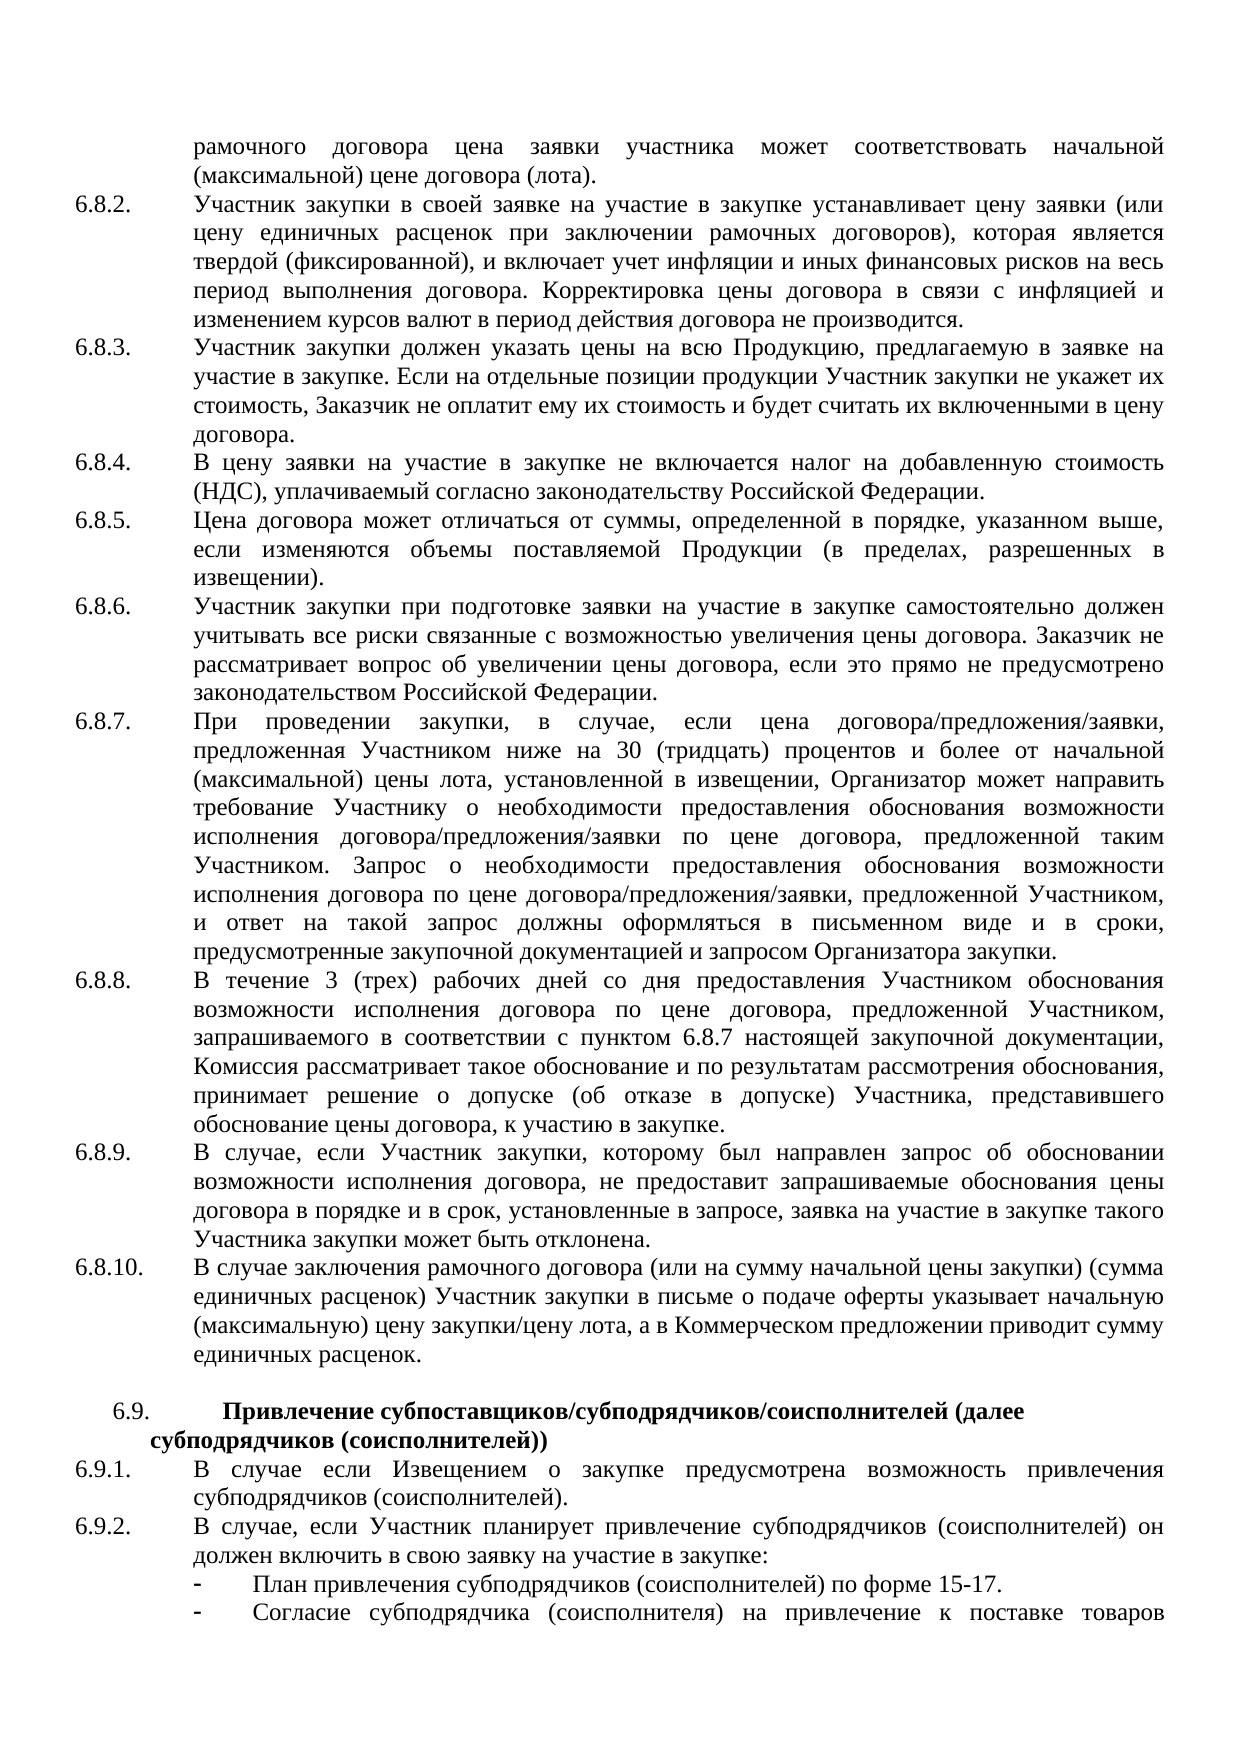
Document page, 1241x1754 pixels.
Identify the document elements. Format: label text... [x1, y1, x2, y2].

list План привлечения субподрядчиков (соисполнителей) по форме 15-17. [193, 1569, 1165, 1597]
list В случае заключения рамочного договора (или на сумму начальной цены закупки) (сумма единичных расценок) Участник закупки в письме о подаче оферты указывает начальную (максимальную) цену закупки/цену лота, а в Коммерческом предложении приводит сумму единичных расценок. [75, 1252, 1165, 1367]
list В случае, если Участник планирует привлечение субподрядчиков (соисполнителей) он должен включить в свою заявку на участие в закупке: [75, 1511, 1165, 1569]
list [193, 1597, 1165, 1626]
list В течение 3 (трех) рабочих дней со дня предоставления Участником обоснования возможности исполнения договора по цене договора, предложенной Участником, запрашиваемого в соответствии с пунктом 6.8.7 настоящей закупочной документации, Комиссия рассматривает такое обоснование и по результатам рассмотрения обоснования, принимает решение о допуске (об отказе в допуске) Участника, представившего обоснование цены договора, к участию в закупке. [75, 965, 1165, 1137]
list В случае если Извещением о закупке предусмотрена возможность привлечения субподрядчиков (соисполнителей). [75, 1454, 1165, 1511]
list Цена договора может отличаться от суммы, определенной в порядке, указанном выше, если изменяются объемы поставляемой Продукции (в пределах, разрешенных в извещении). [75, 505, 1165, 591]
list Привлечение субпоставщиков/субподрядчиков/соисполнителей (далее субподрядчиков (соисполнителей)) [112, 1396, 1165, 1454]
list В случае, если Участник закупки, которому был направлен запрос об обосновании возможности исполнения договора, не предоставит запрашиваемые обоснования цены договора в порядке и в срок, установленные в запросе, заявка на участие в закупке такого Участника закупки может быть отклонена. [75, 1137, 1165, 1252]
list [75, 131, 1165, 189]
list При проведении закупки, в случае, если цена договора/предложения/заявки, предложенная Участником ниже на 30 (тридцать) процентов и более от начальной (максимальной) цены лота, установленной в извещении, Организатор может направить требование Участнику о необходимости предоставления обоснования возможности исполнения договора/предложения/заявки по цене договора, предложенной таким Участником. Запрос о необходимости предоставления обоснования возможности исполнения договора по цене договора/предложения/заявки, предложенной Участником, и ответ на такой запрос должны оформляться в письменном виде и в сроки, предусмотренные закупочной документацией и запросом Организатора закупки. [75, 706, 1165, 965]
list Участник закупки при подготовке заявки на участие в закупке самостоятельно должен учитывать все риски связанные с возможностью увеличения цены договора. Заказчик не рассматривает вопрос об увеличении цены договора, если это прямо не предусмотрено законодательством Российской Федерации. [75, 591, 1165, 706]
list Участник закупки должен указать цены на всю Продукцию, предлагаемую в заявке на участие в закупке. Если на отдельные позиции продукции Участник закупки не укажет их стоимость, Заказчик не оплатит ему их стоимость и будет считать их включенными в цену договора. [75, 332, 1165, 447]
list Участник закупки в своей заявке на участие в закупке устанавливает цену заявки (или цену единичных расценок при заключении рамочных договоров), которая является твердой (фиксированной), и включает учет инфляции и иных финансовых рисков на весь период выполнения договора. Корректировка цены договора в связи с инфляцией и изменением курсов валют в период действия договора не производится. [75, 189, 1165, 332]
list В цену заявки на участие в закупке не включается налог на добавленную стоимость (НДС), уплачиваемый согласно законодательству Российской Федерации. [75, 447, 1165, 505]
